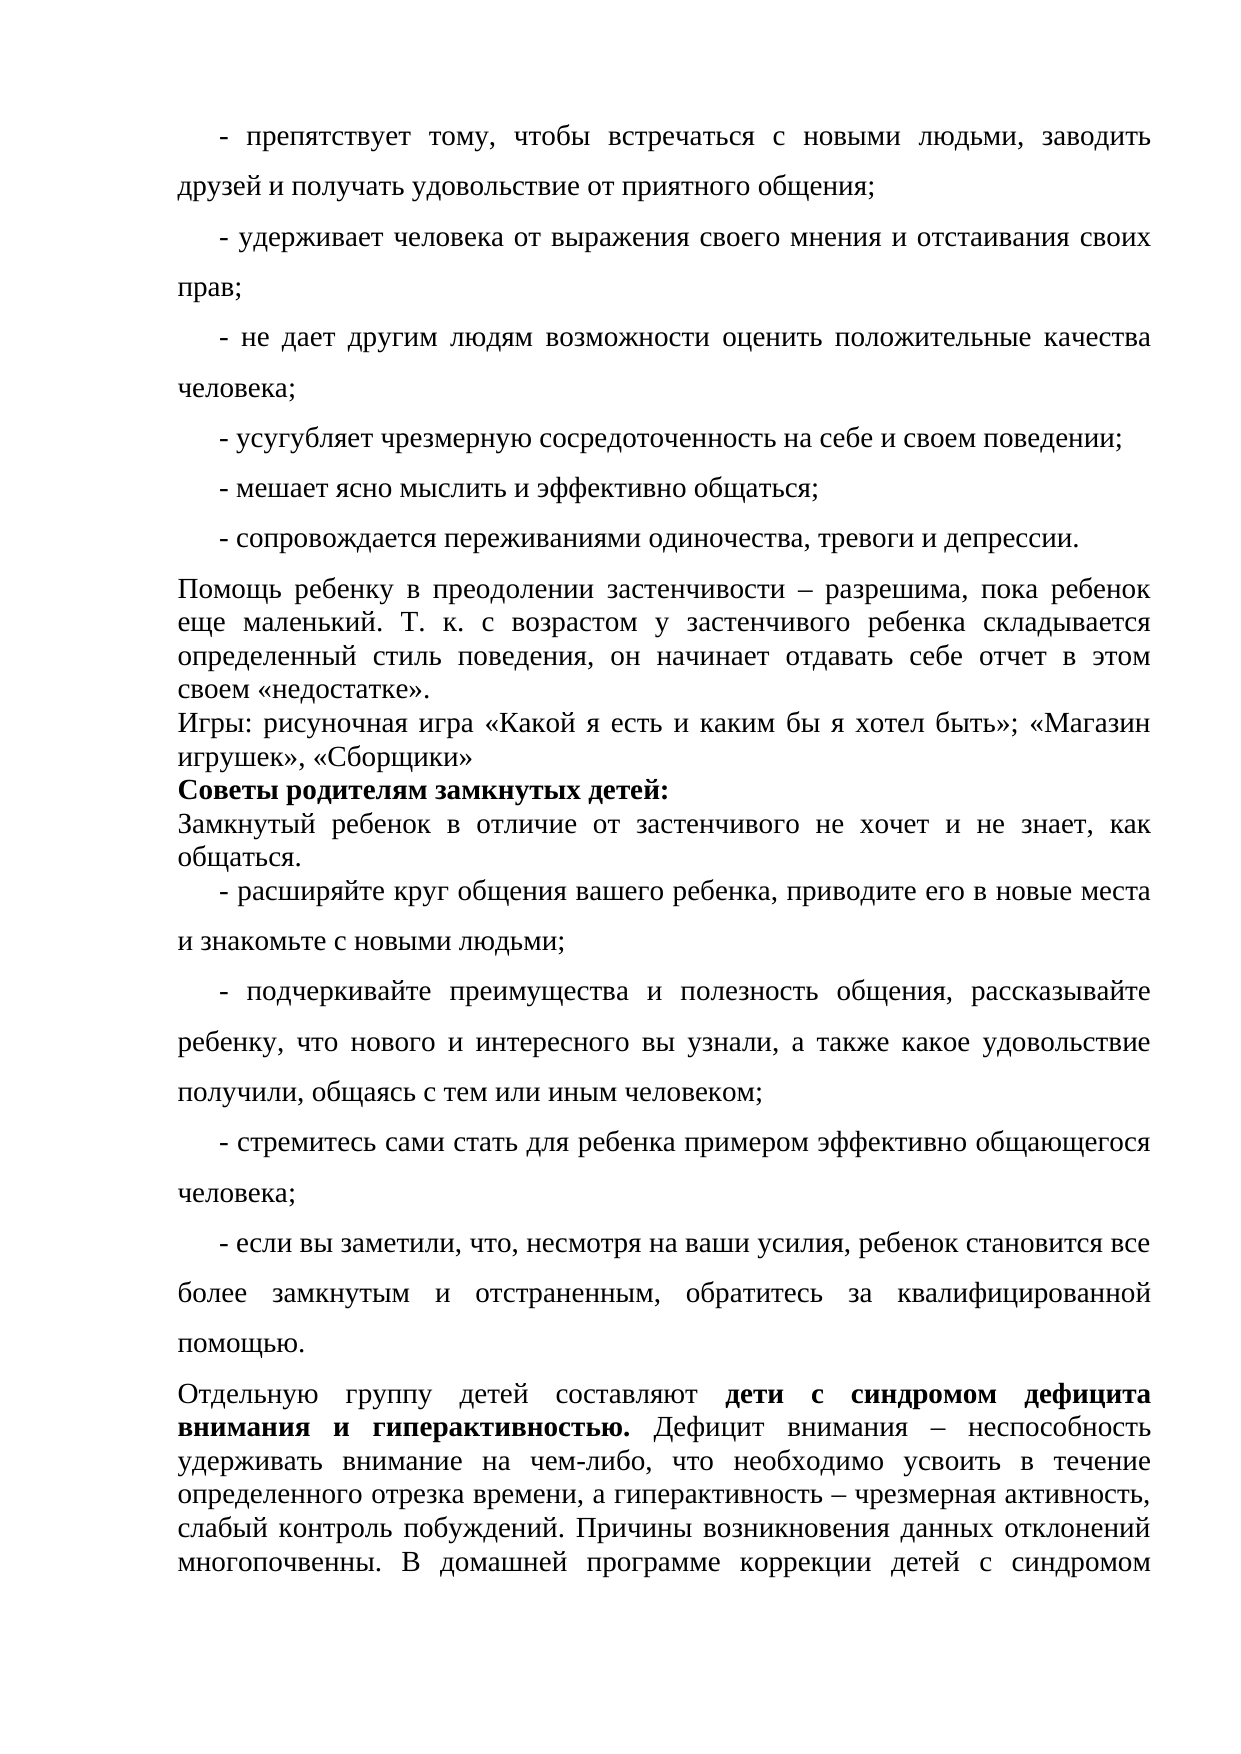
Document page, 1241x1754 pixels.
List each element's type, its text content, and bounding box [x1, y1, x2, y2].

text Замкнутый ребенок в отличие от застенчивого не хочет и не знает, как общаться. [177, 806, 1152, 873]
text - подчеркивайте преимущества и полезность общения, рассказывайте ребенку, что нового и интересного вы узнали, а также какое удовольствие получили, общаясь с тем или иным человеком; [177, 973, 1152, 1108]
text Советы родителям замкнутых детей: [177, 772, 1152, 806]
text - удерживает человека от выражения своего мнения и отстаивания своих прав; [177, 219, 1152, 303]
text Помощь ребенку в преодолении застенчивости – разрешима, пока ребенок еще маленький. Т. к. с возрастом у застенчивого ребенка складывается определенный стиль поведения, он начинает отдавать себе отчет в этом своем «недостатке». [177, 571, 1152, 705]
text - расширяйте круг общения вашего ребенка, приводите его в новые места и знакомьте с новыми людьми; [177, 873, 1152, 957]
text - препятствует тому, чтобы встречаться с новыми людьми, заводить друзей и получать удовольствие от приятного общения; [177, 118, 1152, 202]
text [177, 1376, 1152, 1577]
text - если вы заметили, что, несмотря на ваши усилия, ребенок становится все более замкнутым и отстраненным, обратитесь за квалифицированной помощью. [177, 1225, 1152, 1359]
text - усугубляет чрезмерную сосредоточенность на себе и своем поведении; [177, 420, 1152, 453]
text - сопровождается переживаниями одиночества, тревоги и депрессии. [177, 521, 1152, 554]
text - мешает ясно мыслить и эффективно общаться; [177, 470, 1152, 504]
text - стремитесь сами стать для ребенка примером эффективно общающегося человека; [177, 1124, 1152, 1208]
text - не дает другим людям возможности оценить положительные качества человека; [177, 319, 1152, 403]
text Игры: рисуночная игра «Какой я есть и каким бы я хотел быть»; «Магазин игрушек», «Сборщики» [177, 705, 1152, 772]
